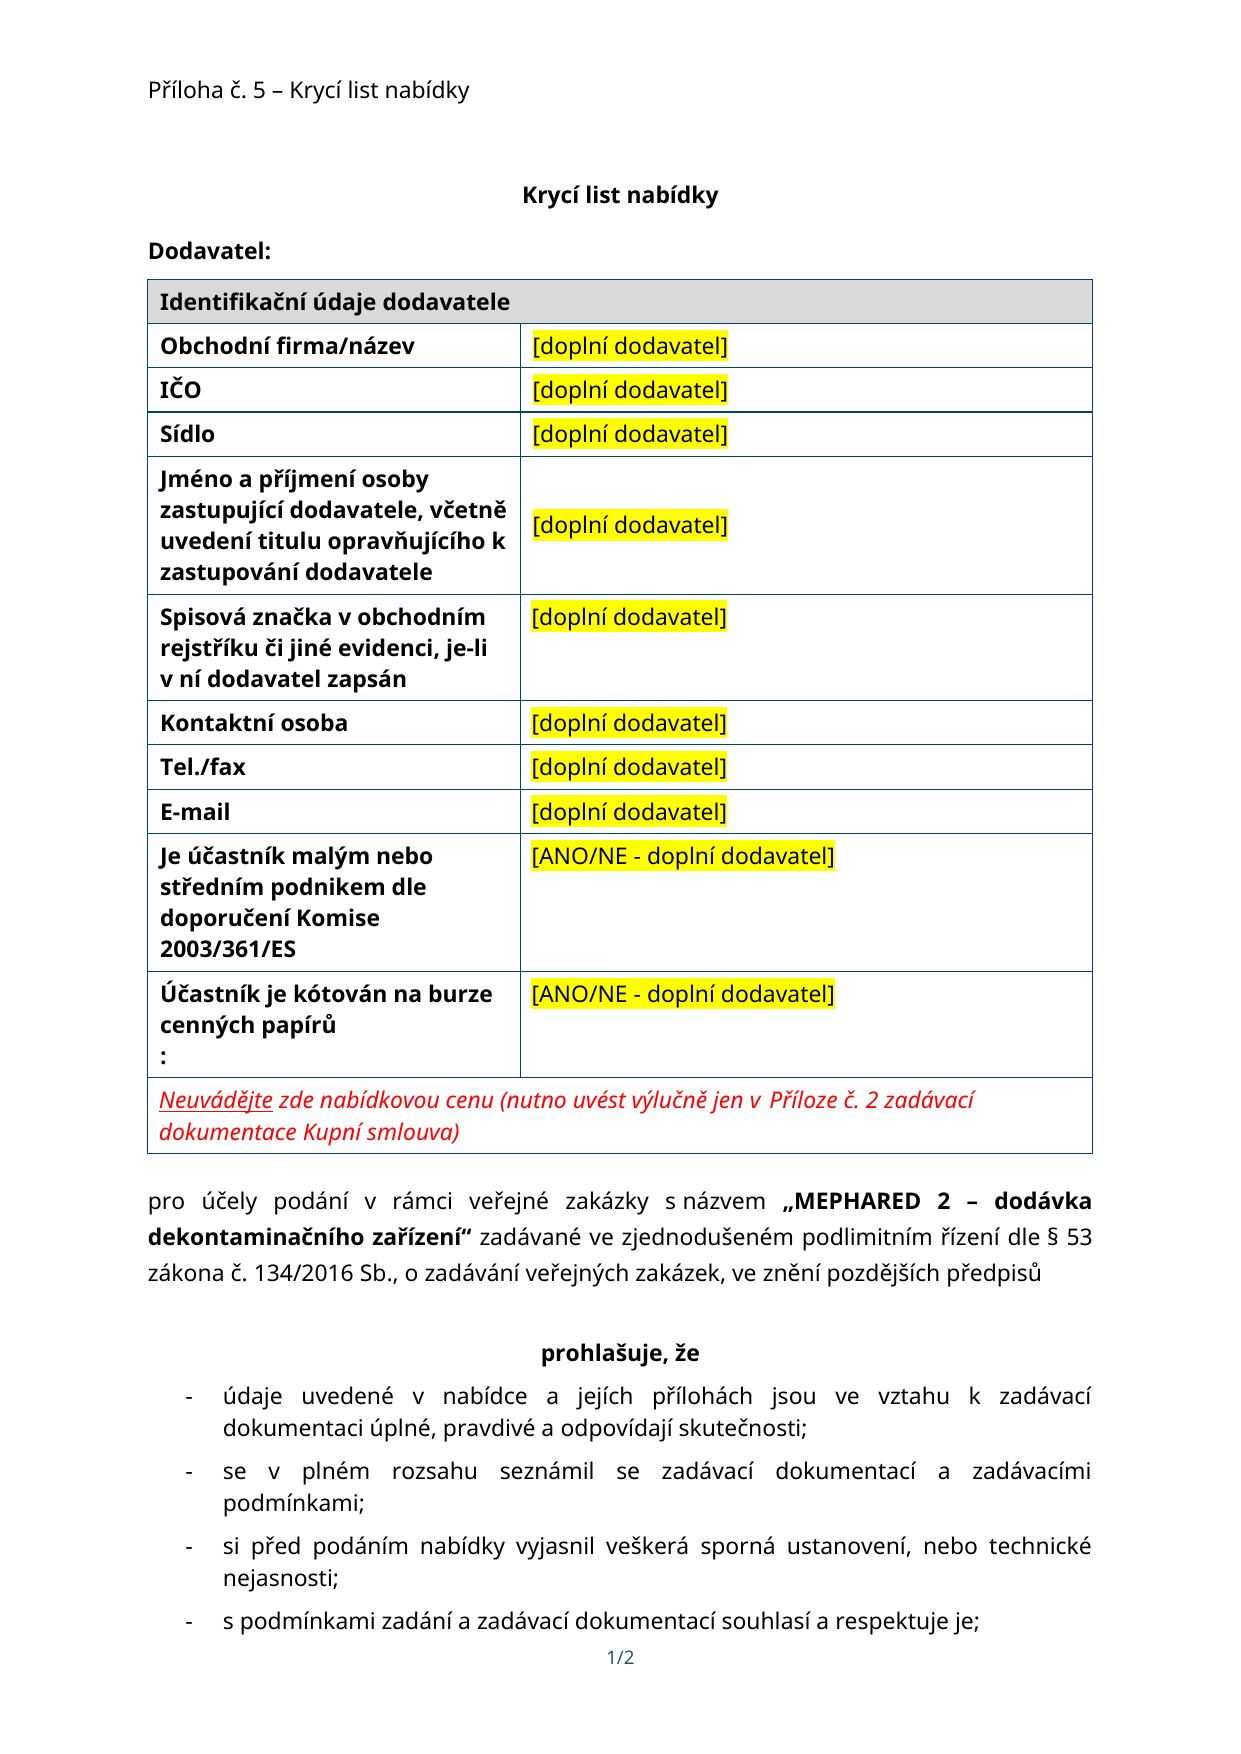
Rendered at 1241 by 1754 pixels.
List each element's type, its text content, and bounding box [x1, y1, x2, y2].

table_cell [doplní dodavatel] [521, 790, 1092, 833]
table_cell Spisová značka v obchodním rejstříku či jiné evidenci, je-li v ní dodavatel zapsán [148, 595, 520, 700]
list se v plném rozsahu seznámil se zadávací dokumentací a zadávacími podmínkami; [185, 1455, 1093, 1518]
table_cell [ANO/NE - doplní dodavatel] [521, 972, 1092, 1077]
table_cell [doplní dodavatel] [521, 413, 1092, 456]
list s podmínkami zadání a zadávací dokumentací souhlasí a respektuje je; [185, 1605, 1093, 1636]
table_cell Sídlo [148, 413, 520, 456]
list si před podáním nabídky vyjasnil veškerá sporná ustanovení, nebo technické nejasnosti; [185, 1530, 1093, 1593]
table_cell Obchodní firma/název [148, 324, 520, 367]
table_cell [doplní dodavatel] [521, 745, 1092, 788]
table_cell IČO [148, 368, 520, 411]
table_cell Neuvádějte zde nabídkovou cenu (nutno uvést výlučně jen v Příloze č. 2 zadávací dokumentace Kupní smlouva) [148, 1078, 1092, 1153]
table_header Identifikační údaje dodavatele [148, 280, 1092, 323]
table_cell [doplní dodavatel] [521, 368, 1092, 411]
table_cell Tel./fax [148, 745, 520, 788]
table_cell [doplní dodavatel] [521, 324, 1092, 367]
table_cell [doplní dodavatel] [521, 457, 1092, 593]
table_cell [doplní dodavatel] [521, 701, 1092, 744]
table_cell E-mail [148, 790, 520, 833]
text prohlašuje, že [148, 1336, 1093, 1368]
table_cell Je účastník malým nebo středním podnikem dle doporučení Komise 2003/361/ES [148, 834, 520, 971]
table_cell Jméno a příjmení osoby zastupující dodavatele, včetně uvedení titulu opravňujícího k zastupování dodavatele [148, 457, 520, 593]
table_cell [ANO/NE - doplní dodavatel] [521, 834, 1092, 971]
table_cell Účastník je kótován na burze cenných papírů : [148, 972, 520, 1077]
table_cell Kontaktní osoba [148, 701, 520, 744]
list údaje uvedené v nabídce a jejích přílohách jsou ve vztahu k zadávací dokumentaci úplné, pravdivé a odpovídají skutečnosti; [185, 1380, 1093, 1443]
table_cell [doplní dodavatel] [521, 595, 1092, 700]
text pro účely podání v rámci veřejné zakázky s názvem „MEPHARED 2 – dodávka dekontaminačního zařízení“ zadávané ve zjednodušeném podlimitním řízení dle § 53 zákona č. 134/2016 Sb., o zadávání veřejných zakázek, ve znění pozdějších předpisů [148, 1185, 1093, 1288]
